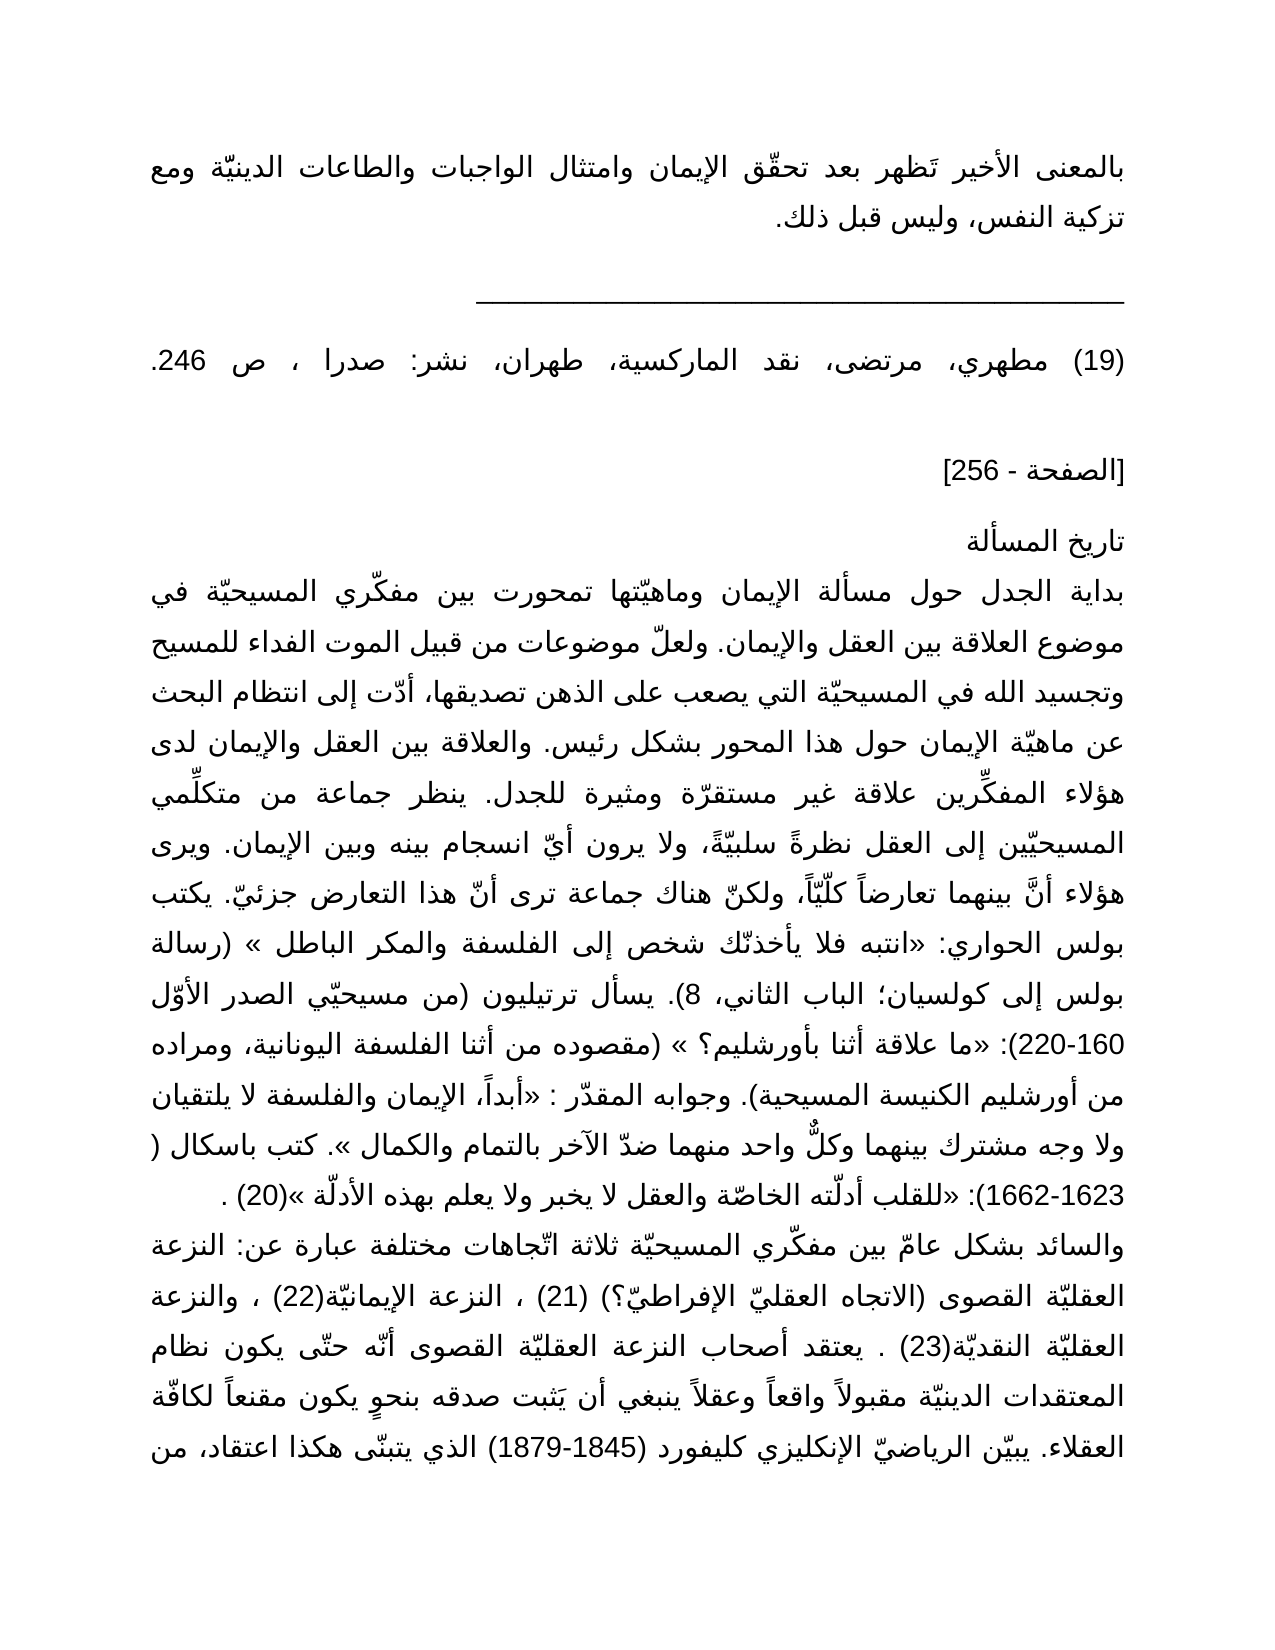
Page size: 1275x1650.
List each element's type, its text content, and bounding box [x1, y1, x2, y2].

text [150, 1228, 1125, 1463]
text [150, 150, 1125, 234]
text [الصفحة - 256] [150, 453, 1125, 486]
text ________________________________________ [150, 271, 1125, 305]
text بداية الجدل حول مسألة الإيمان وماهيّتها تمحورت بين مفكّري المسيحيّة في موضوع العلاقة بين العقل والإيمان. ولعلّ موضوعات من قبيل الموت الفداء للمسيح وتجسيد الله في المسيحيّة التي يصعب على الذهن تصديقها، أدّت إلى انتظام البحث عن ماهيّة الإيمان حول هذا المحور بشكل رئيس. والعلاقة بين العقل والإيمان لدى هؤلاء المفكِّرين علاقة غير مستقرّة ومثيرة للجدل. ينظر جماعة من متكلِّمي المسيحيّين إلى العقل نظرةً سلبيّةً، ولا يرون أيّ انسجام بينه وبين الإيمان. ويرى هؤلاء أنَّ بينهما تعارضاً كلّيّاً، ولكنّ هناك جماعة ترى أنّ هذا التعارض جزئيّ. يكتب بولس الحواري: «انتبه فلا يأخذنّك شخص إلى الفلسفة والمكر الباطل » (رسالة بولس إلى كولسيان؛ الباب الثاني، 8). يسأل ترتيليون (من مسيحيّي الصدر الأوّل 160-220): «ما علاقة أثنا بأورشليم؟ » (مقصوده من أثنا الفلسفة اليونانية، ومراده من أورشليم الكنيسة المسيحية). وجوابه المقدّر : «أبداً، الإيمان والفلسفة لا يلتقيان ولا وجه مشترك بينهما وكلٌّ واحد منهما ضدّ الآخر بالتمام والكمال ». كتب باسكال (1623-1662): «للقلب أدلّته الخاصّة والعقل لا يخبر ولا يعلم بهذه الأدلّة »(20) . [150, 574, 1125, 1212]
text تاريخ المسألة [150, 524, 1125, 558]
text (19) مطهري، مرتضى، نقد الماركسية، طهران، نشر: صدرا ، ص 246. [150, 343, 1125, 418]
